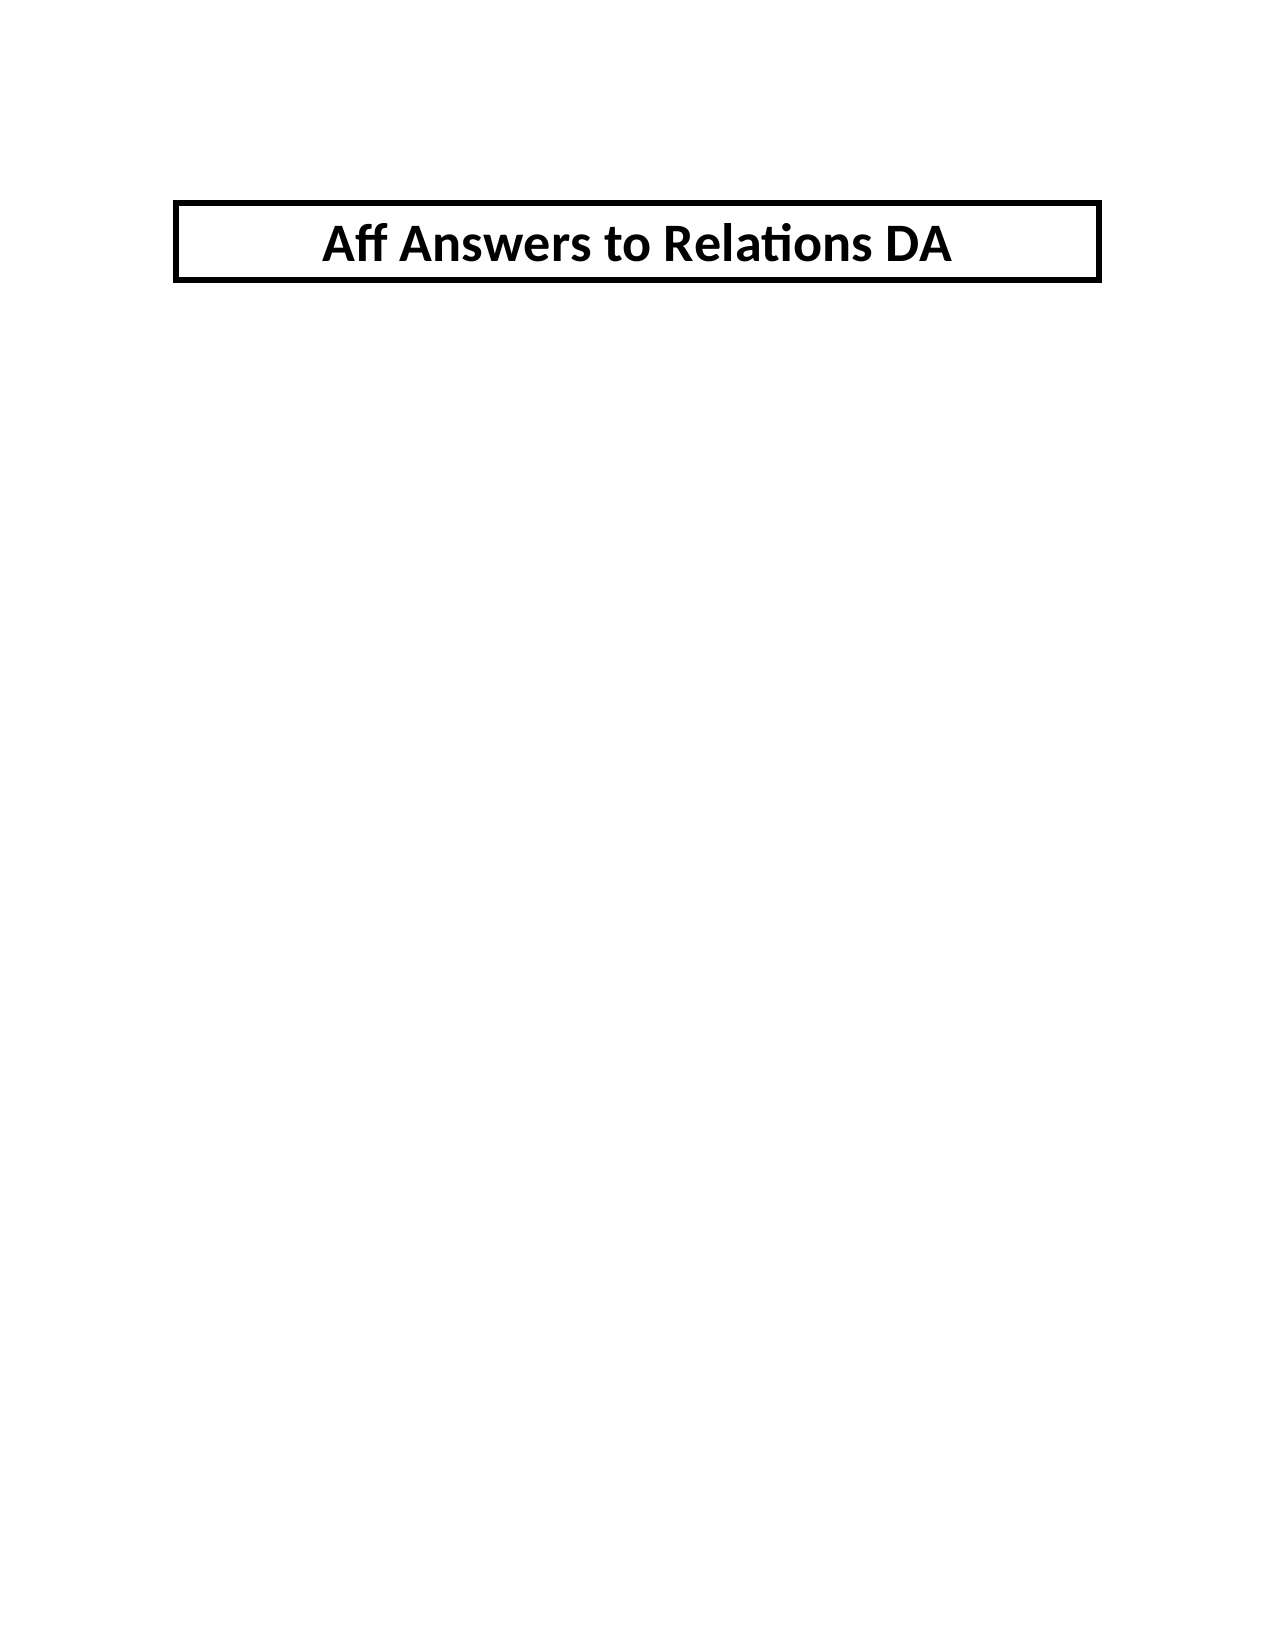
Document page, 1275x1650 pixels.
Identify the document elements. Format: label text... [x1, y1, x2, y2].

subtitle Aff Answers to Relations DA [179, 206, 1096, 277]
